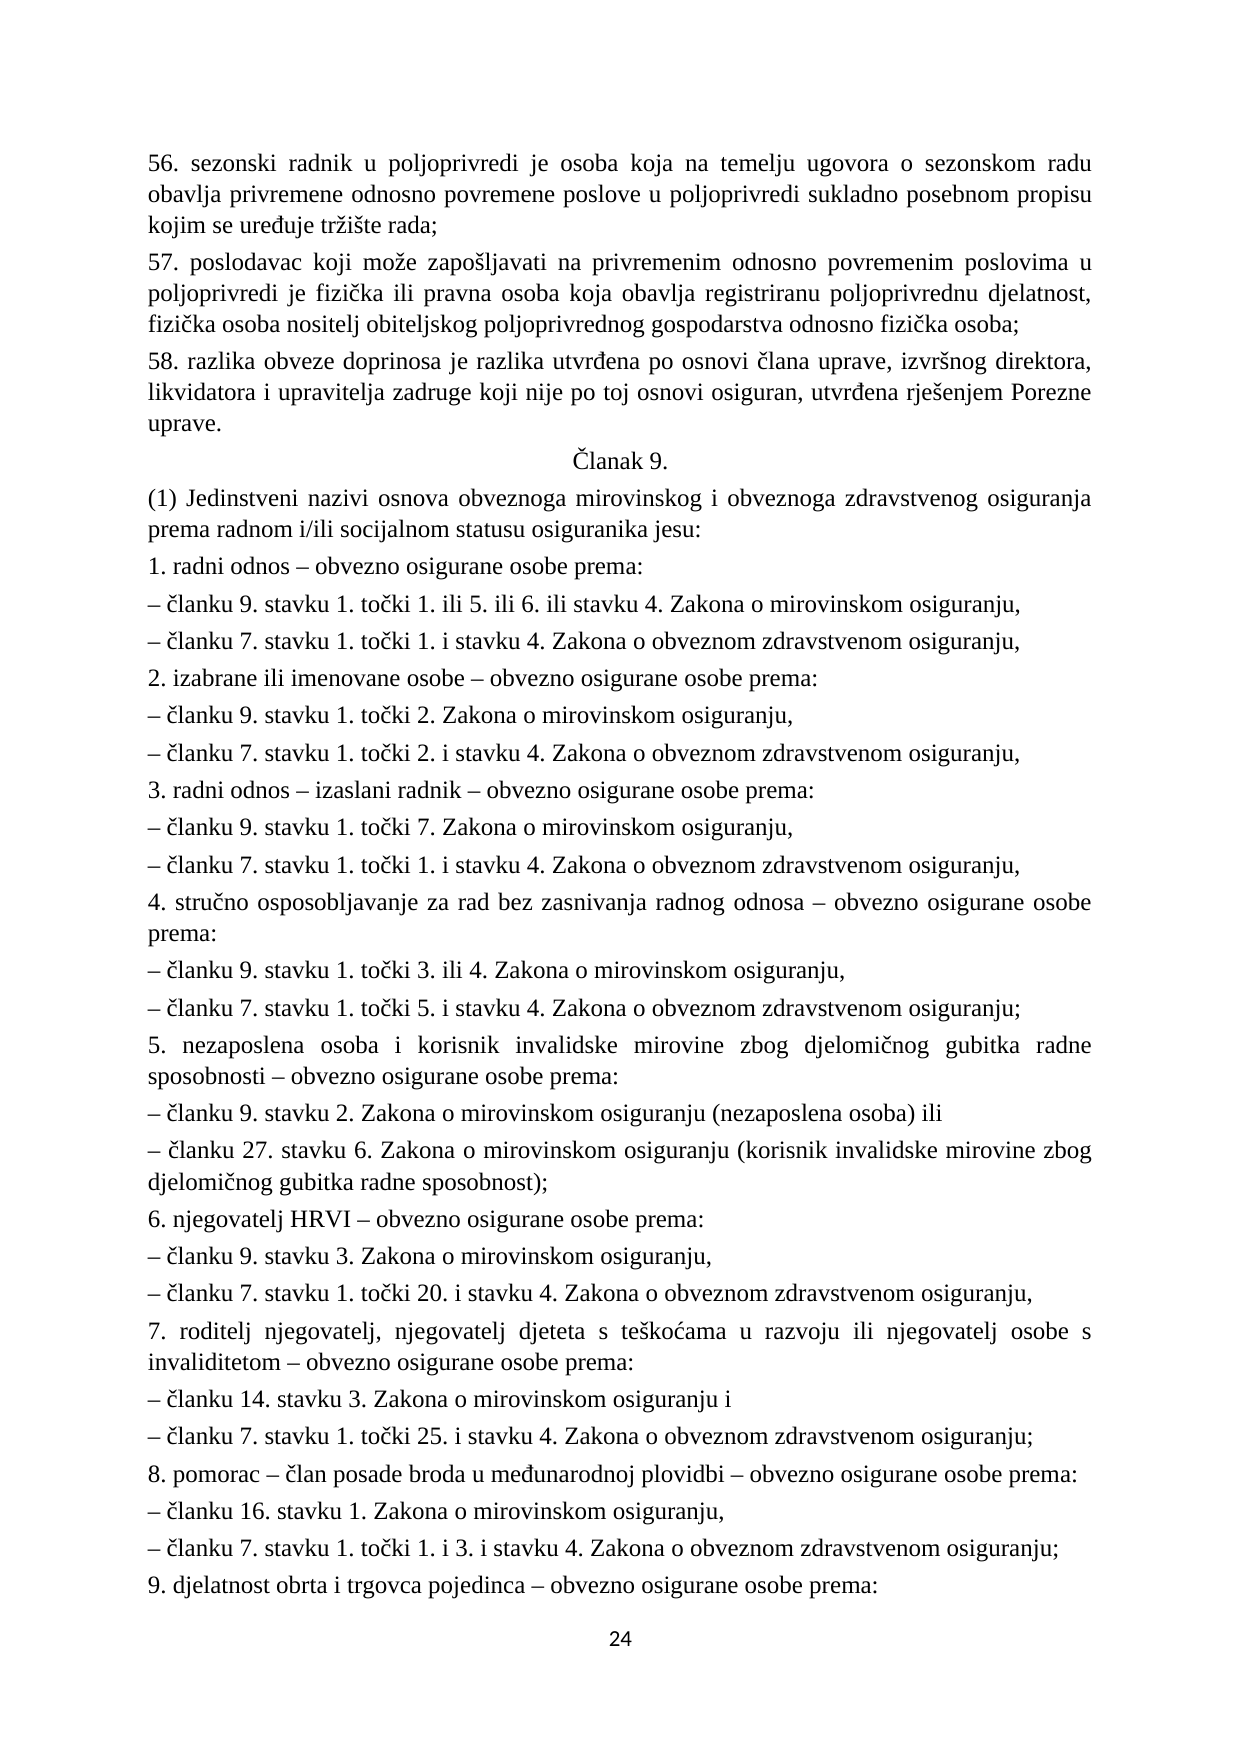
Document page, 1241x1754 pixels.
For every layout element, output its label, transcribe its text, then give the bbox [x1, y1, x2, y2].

text – članku 9. stavku 2. Zakona o mirovinskom osiguranju (nezaposlena osoba) ili [148, 1098, 1093, 1127]
text 58. razlika obveze doprinosa je razlika utvrđena po osnovi člana uprave, izvršnog direktora, likvidatora i upravitelja zadruge koji nije po toj osnovi osiguran, utvrđena rješenjem Porezne uprave. [148, 346, 1093, 437]
text – članku 9. stavku 1. točki 7. Zakona o mirovinskom osiguranju, [148, 812, 1093, 841]
text 1. radni odnos – obvezno osigurane osobe prema: [148, 551, 1093, 580]
text – članku 9. stavku 3. Zakona o mirovinskom osiguranju, [148, 1241, 1093, 1270]
text 56. sezonski radnik u poljoprivredi je osoba koja na temelju ugovora o sezonskom radu obavlja privremene odnosno povremene poslove u poljoprivredi sukladno posebnom propisu kojim se uređuje tržište rada; [148, 148, 1093, 238]
text Članak 9. [148, 446, 1093, 474]
text 6. njegovatelj HRVI – obvezno osigurane osobe prema: [148, 1204, 1093, 1233]
text (1) Jedinstveni nazivi osnova obveznoga mirovinskog i obveznoga zdravstvenog osiguranja prema radnom i/ili socijalnom statusu osiguranika jesu: [148, 483, 1093, 543]
text – članku 7. stavku 1. točki 1. i stavku 4. Zakona o obveznom zdravstvenom osiguranju, [148, 626, 1093, 655]
text 7. roditelj njegovatelj, njegovatelj djeteta s teškoćama u razvoju ili njegovatelj osobe s invaliditetom – obvezno osigurane osobe prema: [148, 1316, 1093, 1376]
text – članku 14. stavku 3. Zakona o mirovinskom osiguranju i [148, 1384, 1093, 1413]
text – članku 7. stavku 1. točki 1. i 3. i stavku 4. Zakona o obveznom zdravstvenom osiguranju; [148, 1533, 1093, 1562]
text 8. pomorac – član posade broda u međunarodnoj plovidbi – obvezno osigurane osobe prema: [148, 1459, 1093, 1487]
text – članku 9. stavku 1. točki 2. Zakona o mirovinskom osiguranju, [148, 701, 1093, 729]
text – članku 9. stavku 1. točki 1. ili 5. ili 6. ili stavku 4. Zakona o mirovinskom osiguranju, [148, 589, 1093, 617]
text – članku 7. stavku 1. točki 1. i stavku 4. Zakona o obveznom zdravstvenom osiguranju, [148, 850, 1093, 878]
text 3. radni odnos – izaslani radnik – obvezno osigurane osobe prema: [148, 775, 1093, 804]
text 4. stručno osposobljavanje za rad bez zasnivanja radnog odnosa – obvezno osigurane osobe prema: [148, 887, 1093, 947]
text 9. djelatnost obrta i trgovca pojedinca – obvezno osigurane osobe prema: [148, 1571, 1093, 1599]
text 5. nezaposlena osoba i korisnik invalidske mirovine zbog djelomičnog gubitka radne sposobnosti – obvezno osigurane osobe prema: [148, 1030, 1093, 1090]
text 2. izabrane ili imenovane osobe – obvezno osigurane osobe prema: [148, 663, 1093, 692]
text 57. poslodavac koji može zapošljavati na privremenim odnosno povremenim poslovima u poljoprivredi je fizička ili pravna osoba koja obavlja registriranu poljoprivrednu djelatnost, fizička osoba nositelj obiteljskog poljoprivrednog gospodarstva odnosno fizička osoba; [148, 247, 1093, 338]
text – članku 7. stavku 1. točki 25. i stavku 4. Zakona o obveznom zdravstvenom osiguranju; [148, 1421, 1093, 1450]
text – članku 16. stavku 1. Zakona o mirovinskom osiguranju, [148, 1496, 1093, 1525]
text – članku 9. stavku 1. točki 3. ili 4. Zakona o mirovinskom osiguranju, [148, 955, 1093, 984]
text – članku 27. stavku 6. Zakona o mirovinskom osiguranju (korisnik invalidske mirovine zbog djelomičnog gubitka radne sposobnost); [148, 1136, 1093, 1195]
text – članku 7. stavku 1. točki 2. i stavku 4. Zakona o obveznom zdravstvenom osiguranju, [148, 738, 1093, 767]
text – članku 7. stavku 1. točki 5. i stavku 4. Zakona o obveznom zdravstvenom osiguranju; [148, 993, 1093, 1021]
text – članku 7. stavku 1. točki 20. i stavku 4. Zakona o obveznom zdravstvenom osiguranju, [148, 1278, 1093, 1307]
